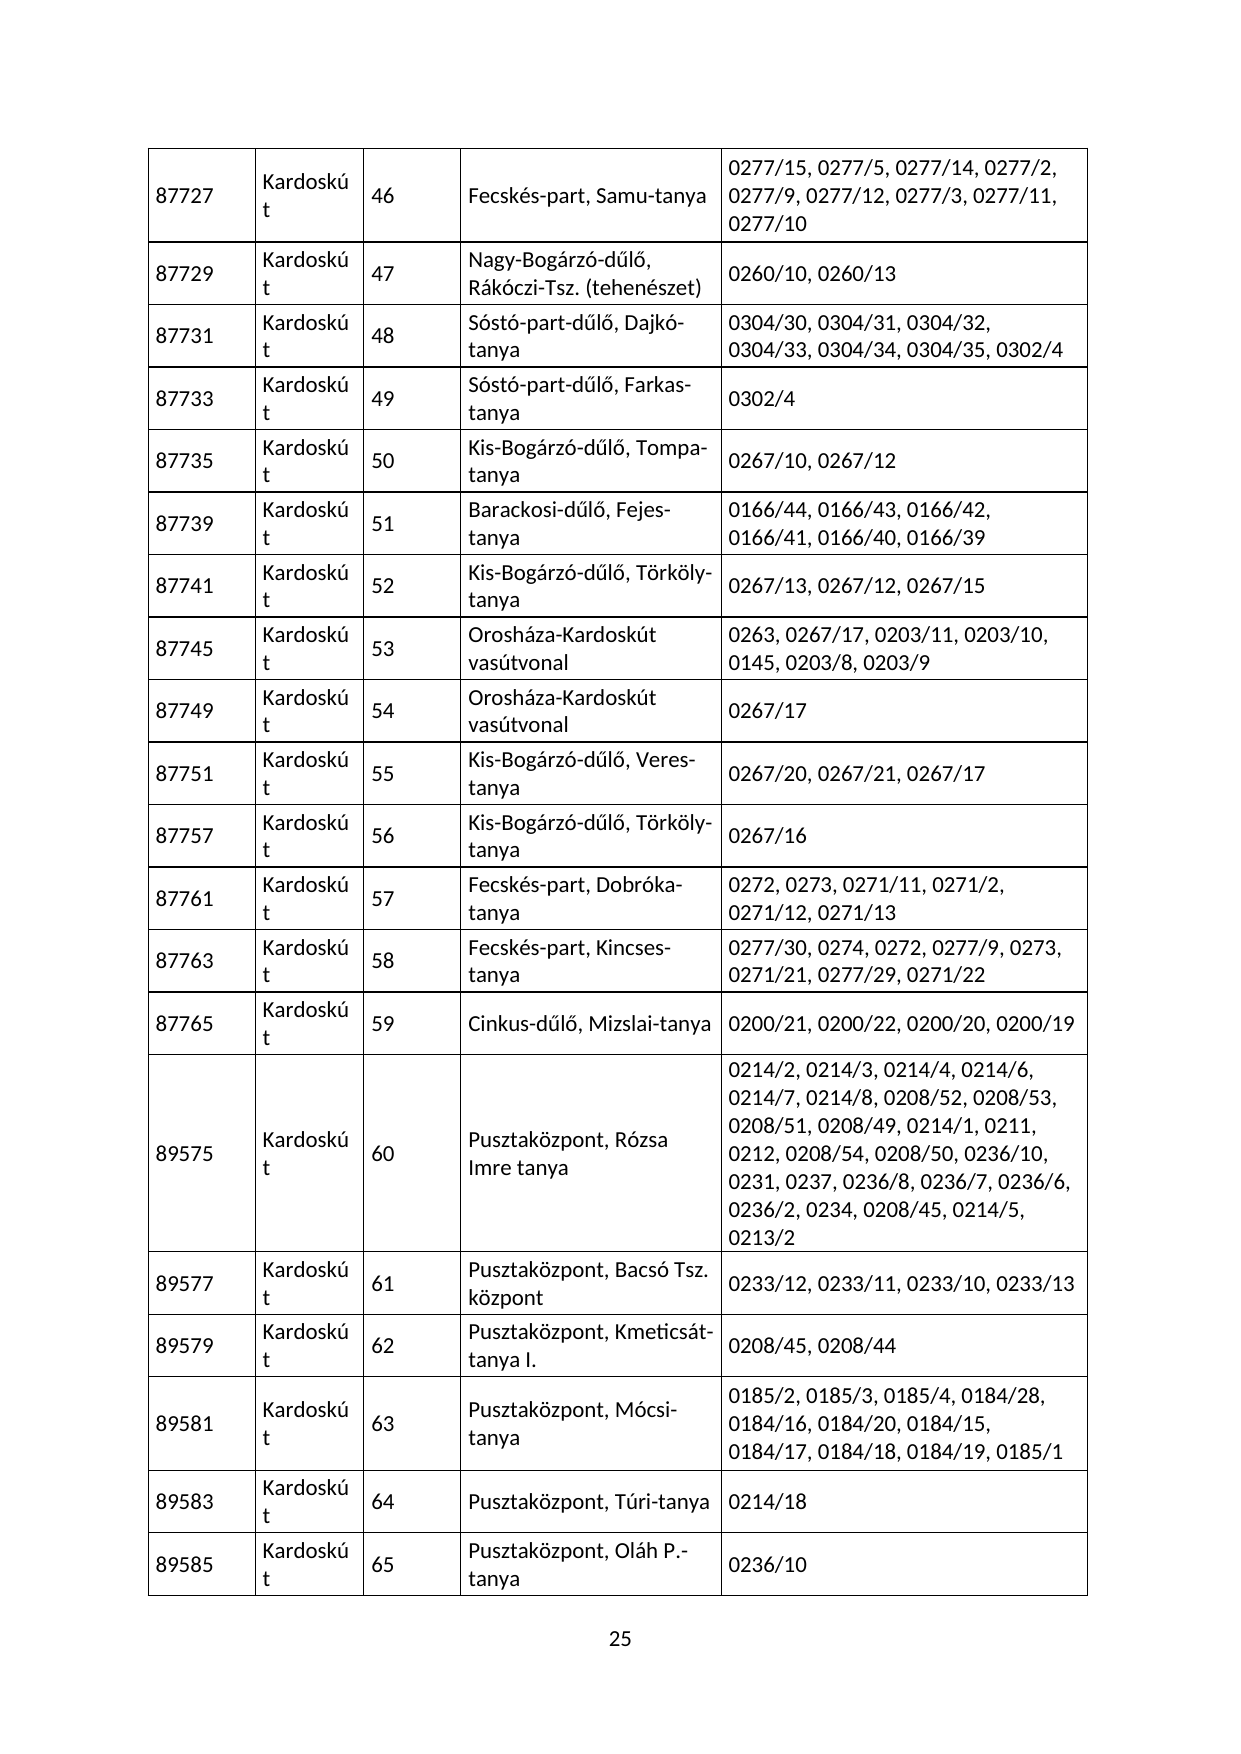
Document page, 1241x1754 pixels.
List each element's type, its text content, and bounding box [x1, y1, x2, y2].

table_cell 0166/44, 0166/43, 0166/42, 0166/41, 0166/40, 0166/39 [722, 493, 1087, 554]
table_cell 63 [364, 1377, 460, 1470]
table_cell 89575 [149, 1055, 255, 1251]
table_cell 0304/30, 0304/31, 0304/32, 0304/33, 0304/34, 0304/35, 0302/4 [722, 305, 1087, 366]
table_cell 0267/13, 0267/12, 0267/15 [722, 555, 1087, 616]
table_cell Nagy-Bogárzó-dűlő, Rákóczi-Tsz. (tehenészet) [461, 243, 721, 304]
table_cell 48 [364, 305, 460, 366]
table_cell 0277/30, 0274, 0272, 0277/9, 0273, 0271/21, 0277/29, 0271/22 [722, 930, 1087, 991]
table_cell Kardoskút [256, 618, 363, 679]
table_cell 89579 [149, 1315, 255, 1376]
table_cell 0200/21, 0200/22, 0200/20, 0200/19 [722, 993, 1087, 1054]
table_cell Kardoskút [256, 493, 363, 554]
table_cell 87757 [149, 805, 255, 866]
table_cell Kardoskút [256, 243, 363, 304]
table_cell 89583 [149, 1471, 255, 1532]
table_cell Cinkus-dűlő, Mizslai-tanya [461, 993, 721, 1054]
table_cell Kardoskút [256, 1315, 363, 1376]
table_cell Orosháza-Kardoskút vasútvonal [461, 680, 721, 741]
table_cell Barackosi-dűlő, Fejes-tanya [461, 493, 721, 554]
table_cell 53 [364, 618, 460, 679]
table_cell Pusztaközpont, Bacsó Tsz. központ [461, 1252, 721, 1313]
table_cell Kardoskút [256, 430, 363, 491]
table_cell Kardoskút [256, 993, 363, 1054]
table_cell Pusztaközpont, Kmeticsát-tanya I. [461, 1315, 721, 1376]
table_cell 58 [364, 930, 460, 991]
table_cell 89581 [149, 1377, 255, 1470]
table_cell Kis-Bogárzó-dűlő, Törköly-tanya [461, 555, 721, 616]
table_cell 0260/10, 0260/13 [722, 243, 1087, 304]
table_cell 0267/10, 0267/12 [722, 430, 1087, 491]
table_cell Fecskés-part, Samu-tanya [461, 149, 721, 241]
table_cell Kardoskút [256, 1055, 363, 1251]
table_cell 0214/2, 0214/3, 0214/4, 0214/6, 0214/7, 0214/8, 0208/52, 0208/53, 0208/51, 0208/49, 0214/1, 0211, 0212, 0208/54, 0208/50, 0236/10, 0231, 0237, 0236/8, 0236/7, 0236/6, 0236/2, 0234, 0208/45, 0214/5, 0213/2 [722, 1055, 1087, 1251]
table_cell 55 [364, 743, 460, 804]
table_cell Orosháza-Kardoskút vasútvonal [461, 618, 721, 679]
table_cell 64 [364, 1471, 460, 1532]
table_cell 89585 [149, 1533, 255, 1595]
table_cell 57 [364, 868, 460, 929]
table_cell 87731 [149, 305, 255, 366]
table_cell 0236/10 [722, 1533, 1087, 1595]
table_cell 87761 [149, 868, 255, 929]
table_cell Pusztaközpont, Rózsa Imre tanya [461, 1055, 721, 1251]
table_cell 87733 [149, 368, 255, 429]
table_cell Fecskés-part, Dobróka-tanya [461, 868, 721, 929]
table_cell 49 [364, 368, 460, 429]
table_cell Kardoskút [256, 305, 363, 366]
table_cell 0272, 0273, 0271/11, 0271/2, 0271/12, 0271/13 [722, 868, 1087, 929]
table_cell 87749 [149, 680, 255, 741]
table_cell Kis-Bogárzó-dűlő, Veres-tanya [461, 743, 721, 804]
table_cell 0267/17 [722, 680, 1087, 741]
table_cell 0208/45, 0208/44 [722, 1315, 1087, 1376]
table_cell 0185/2, 0185/3, 0185/4, 0184/28, 0184/16, 0184/20, 0184/15, 0184/17, 0184/18, 0184/19, 0185/1 [722, 1377, 1087, 1470]
table_cell Kis-Bogárzó-dűlő, Törköly-tanya [461, 805, 721, 866]
table_cell 89577 [149, 1252, 255, 1313]
table_cell Sóstó-part-dűlő, Farkas-tanya [461, 368, 721, 429]
table_cell Pusztaközpont, Túri-tanya [461, 1471, 721, 1532]
table_cell 0277/15, 0277/5, 0277/14, 0277/2, 0277/9, 0277/12, 0277/3, 0277/11, 0277/10 [722, 149, 1087, 241]
table_cell 0267/16 [722, 805, 1087, 866]
table_cell Pusztaközpont, Oláh P.-tanya [461, 1533, 721, 1595]
table_cell Kardoskút [256, 805, 363, 866]
table_cell 46 [364, 149, 460, 241]
table_cell 0233/12, 0233/11, 0233/10, 0233/13 [722, 1252, 1087, 1313]
table_cell 47 [364, 243, 460, 304]
table_cell Kardoskút [256, 1533, 363, 1595]
table_cell Kardoskút [256, 368, 363, 429]
table_cell 0214/18 [722, 1471, 1087, 1532]
table_cell 0263, 0267/17, 0203/11, 0203/10, 0145, 0203/8, 0203/9 [722, 618, 1087, 679]
table_cell Fecskés-part, Kincses-tanya [461, 930, 721, 991]
table_cell 0267/20, 0267/21, 0267/17 [722, 743, 1087, 804]
table_cell 87739 [149, 493, 255, 554]
table_cell Kardoskút [256, 868, 363, 929]
table_cell 56 [364, 805, 460, 866]
table_cell Pusztaközpont, Mócsi-tanya [461, 1377, 721, 1470]
table_cell Kis-Bogárzó-dűlő, Tompa-tanya [461, 430, 721, 491]
table_cell 51 [364, 493, 460, 554]
table_cell 60 [364, 1055, 460, 1251]
table_cell Sóstó-part-dűlő, Dajkó-tanya [461, 305, 721, 366]
table_cell Kardoskút [256, 555, 363, 616]
table_cell 87735 [149, 430, 255, 491]
table_cell 87751 [149, 743, 255, 804]
table_cell 52 [364, 555, 460, 616]
table_cell 62 [364, 1315, 460, 1376]
table_cell 50 [364, 430, 460, 491]
table_cell 87765 [149, 993, 255, 1054]
table_cell Kardoskút [256, 1377, 363, 1470]
table_cell 65 [364, 1533, 460, 1595]
table_cell 87727 [149, 149, 255, 241]
table_cell 87763 [149, 930, 255, 991]
table_cell 59 [364, 993, 460, 1054]
table_cell Kardoskút [256, 1471, 363, 1532]
table_cell Kardoskút [256, 149, 363, 241]
table_cell 87729 [149, 243, 255, 304]
table_cell 61 [364, 1252, 460, 1313]
table_cell 0302/4 [722, 368, 1087, 429]
table_cell 87741 [149, 555, 255, 616]
table_cell Kardoskút [256, 930, 363, 991]
table_cell 87745 [149, 618, 255, 679]
table_cell Kardoskút [256, 743, 363, 804]
table_cell Kardoskút [256, 1252, 363, 1313]
table_cell Kardoskút [256, 680, 363, 741]
table_cell 54 [364, 680, 460, 741]
